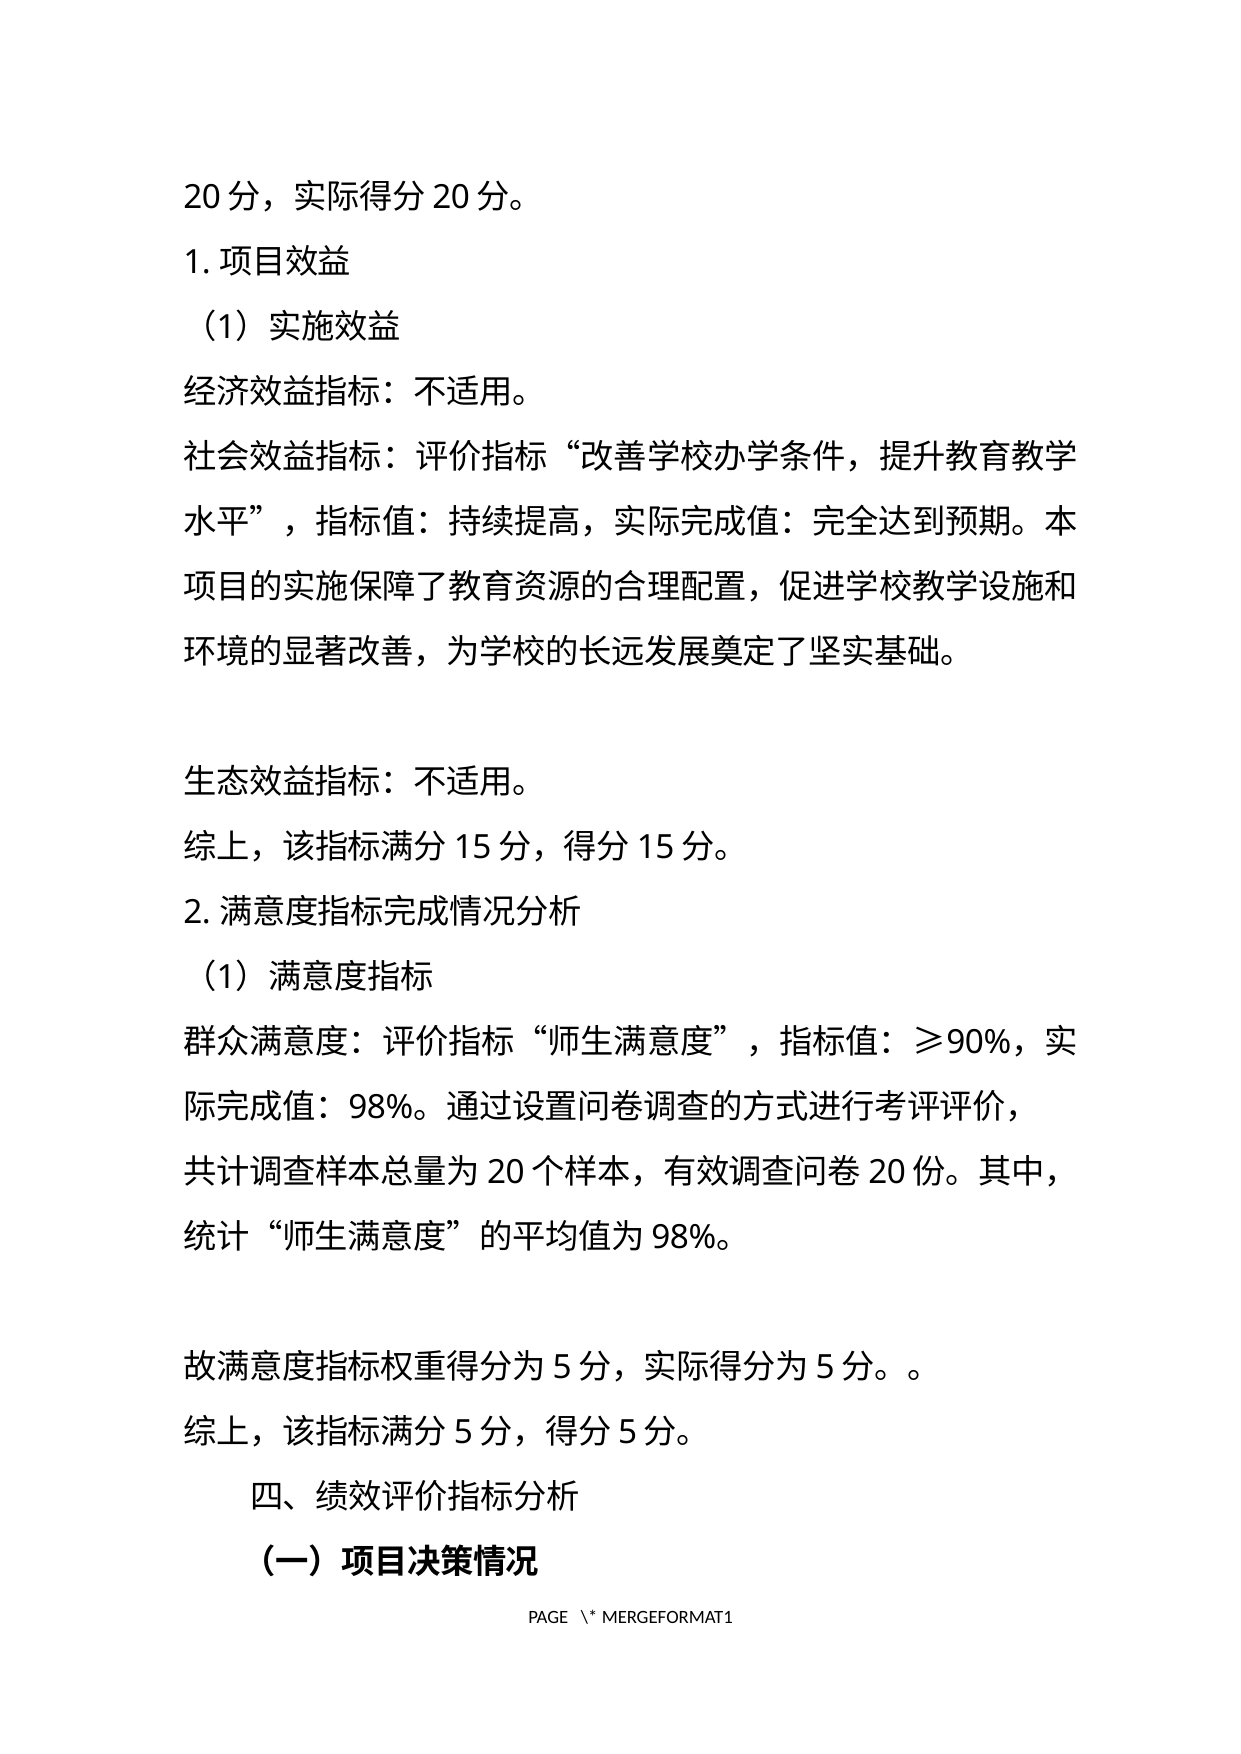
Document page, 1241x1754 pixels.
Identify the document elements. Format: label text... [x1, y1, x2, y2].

text 四、绩效评价指标分析 [183, 1462, 1078, 1527]
text （一）项目决策情况 [183, 1527, 1078, 1592]
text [183, 162, 1078, 1462]
